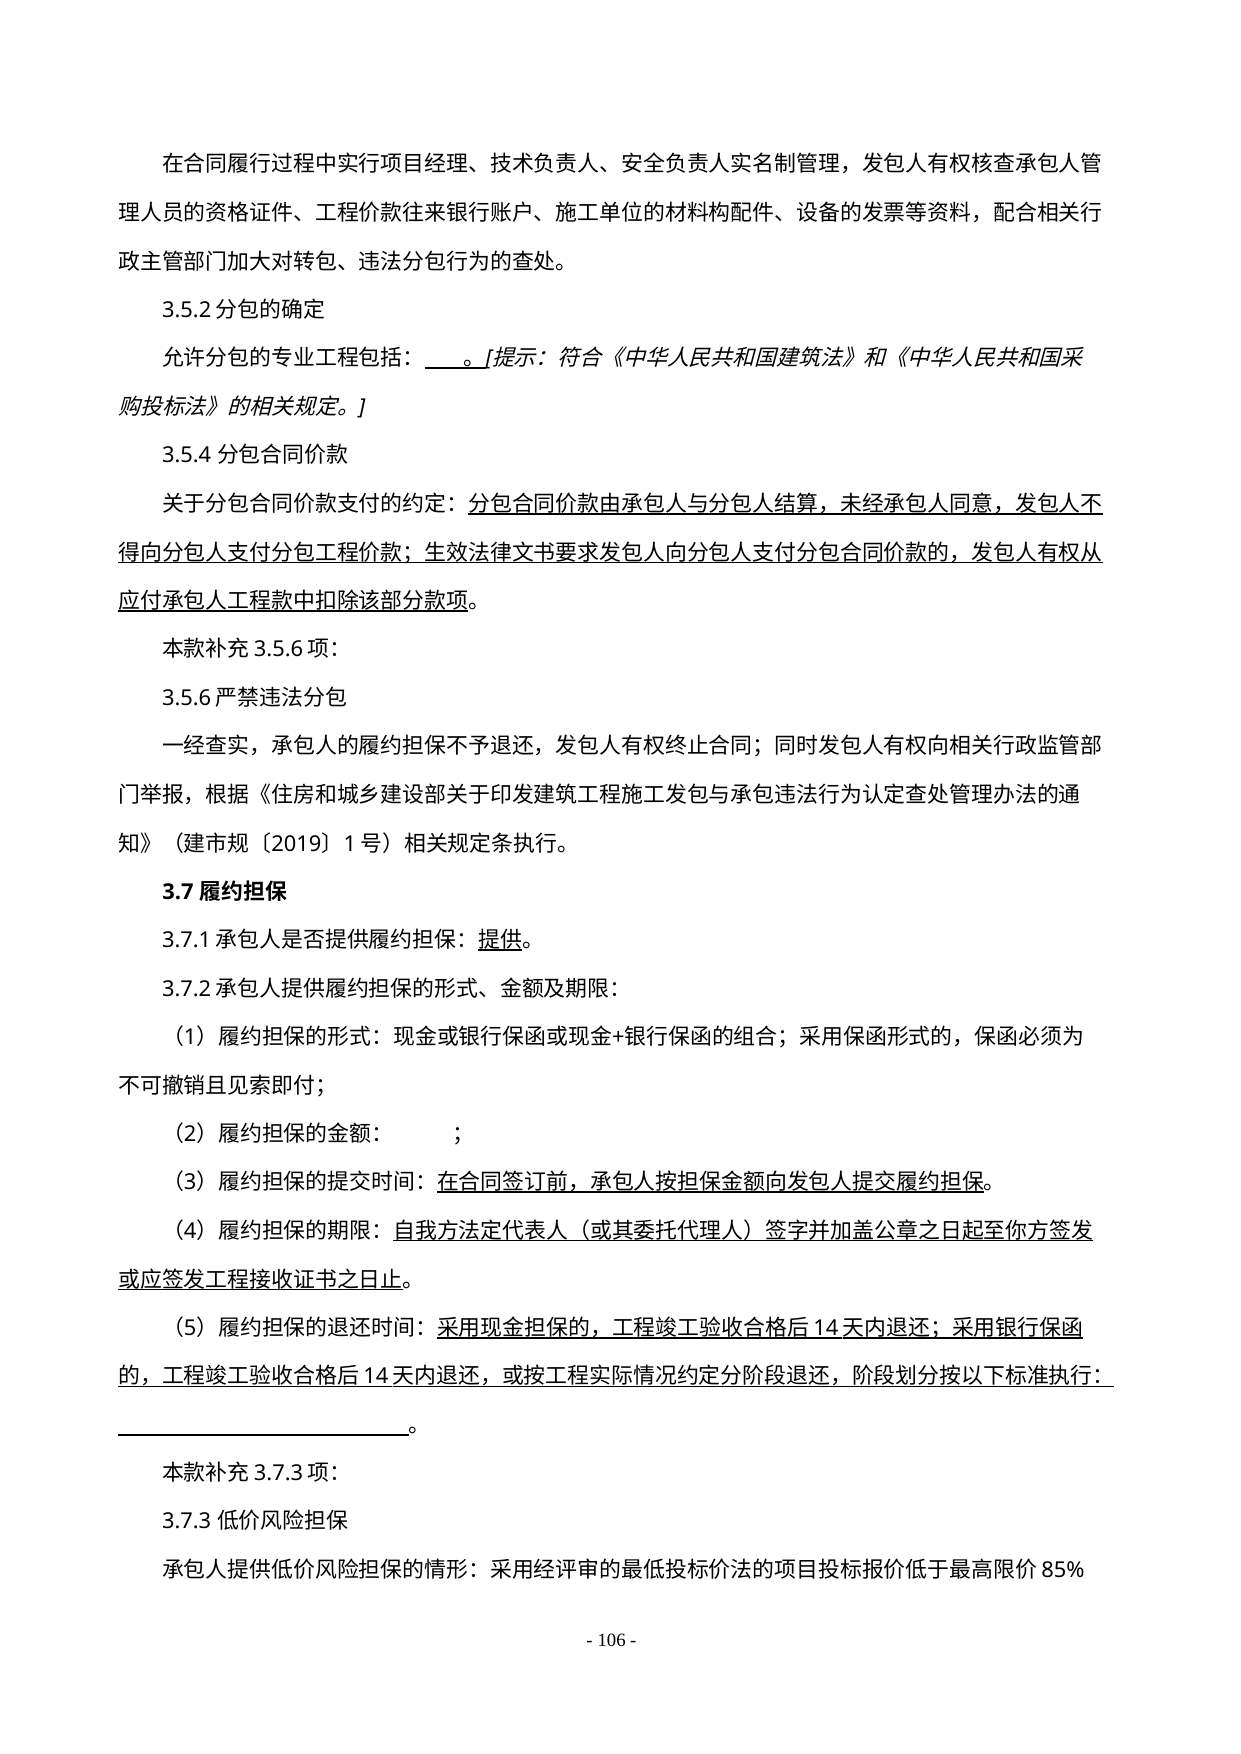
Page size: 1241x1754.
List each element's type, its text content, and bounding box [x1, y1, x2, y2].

text （5）履约担保的退还时间：采用现金担保的，工程竣工验收合格后14天内退还；采用银行保函的，工程竣工验收合格后14天内退还，或按工程实际情况约定分阶段退还，阶段划分按以下标准执行： [118, 1309, 1104, 1386]
text （1）履约担保的形式：现金或银行保函或现金+银行保函的组合；采用保函形式的，保函必须为不可撤销且见索即付； [118, 1019, 1104, 1100]
text 3.7.1承包人是否提供履约担保：提供。 [118, 922, 1104, 954]
text （2）履约担保的金额： ； [118, 1116, 1104, 1148]
text 3.7.3 低价风险担保 [118, 1503, 1104, 1536]
text 3.5.6严禁违法分包 [118, 679, 1104, 712]
text 允许分包的专业工程包括： 。[提示：符合《中华人民共和国建筑法》和《中华人民共和国采购投标法》的相关规定。] [118, 340, 1104, 421]
text 承包人提供低价风险担保的情形：采用经评审的最低投标价法的项目投标报价低于最高限价85%时。 [118, 1552, 1104, 1584]
text 3.7.2承包人提供履约担保的形式、金额及期限： [118, 970, 1104, 1003]
text 本款补充3.5.6项： [118, 631, 1104, 664]
text （3）履约担保的提交时间：在合同签订前，承包人按担保金额向发包人提交履约担保。 [118, 1164, 1104, 1197]
text 本款补充3.7.3项： [118, 1455, 1104, 1487]
text （4）履约担保的期限：自我方法定代表人（或其委托代理人）签字并加盖公章之日起至你方签发或应签发工程接收证书之日止。 [118, 1212, 1104, 1294]
text 3.5.2分包的确定 [118, 292, 1104, 324]
text 在合同履行过程中实行项目经理、技术负责人、安全负责人实名制管理，发包人有权核查承包人管理人员的资格证件、工程价款往来银行账户、施工单位的材料构配件、设备的发票等资料，配合相关行政主管部门加大对转包、违法分包行为的查处。 [118, 146, 1104, 276]
text 关于分包合同价款支付的约定：分包合同价款由承包人与分包人结算，未经承包人同意，发包人不得向分包人支付分包工程价款；生效法律文书要求发包人向分包人支付分包合同价款的，发包人有权从应付承包人工程款中扣除该部分款项。 [118, 485, 1104, 615]
text 一经查实，承包人的履约担保不予退还，发包人有权终止合同；同时发包人有权向相关行政监管部门举报，根据《住房和城乡建设部关于印发建筑工程施工发包与承包违法行为认定查处管理办法的通知》（建市规〔2019〕1号）相关规定条执行。 [118, 728, 1104, 858]
text 。 [118, 1407, 1104, 1439]
subtitle 3.7 履约担保 [118, 874, 1104, 906]
text 3.5.4 分包合同价款 [118, 437, 1104, 469]
